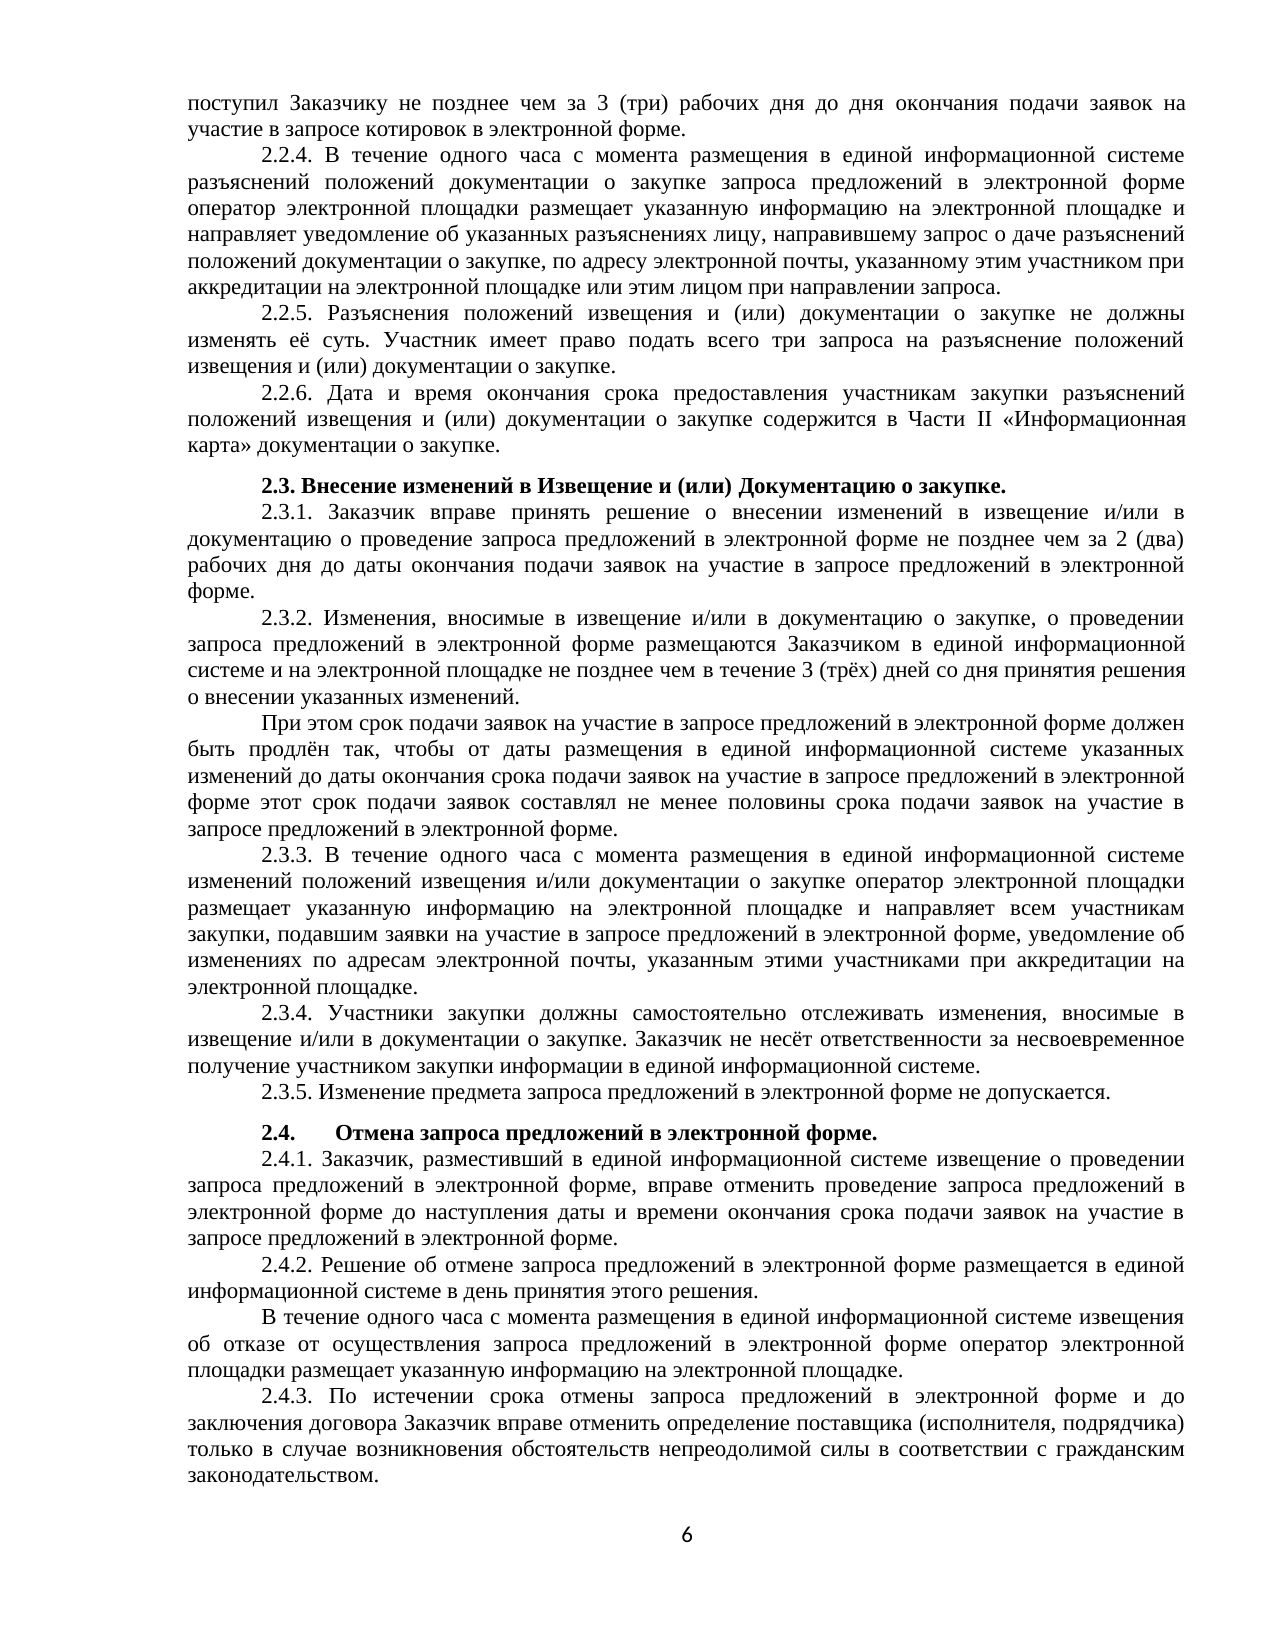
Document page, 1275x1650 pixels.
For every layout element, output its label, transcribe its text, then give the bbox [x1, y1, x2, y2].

text При этом срок подачи заявок на участие в запросе предложений в электронной форме должен быть продлён так, чтобы от даты размещения в единой информационной системе указанных изменений до даты окончания срока подачи заявок на участие в запросе предложений в электронной форме этот срок подачи заявок составлял не менее половины срока подачи заявок на участие в запросе предложений в электронной форме. [187, 709, 1186, 841]
text 2.3.3. В течение одного часа с момента размещения в единой информационной системе изменений положений извещения и/или документации о закупке оператор электронной площадки размещает указанную информацию на электронной площадке и направляет всем участникам закупки, подавшим заявки на участие в запросе предложений в электронной форме, уведомление об изменениях по адресам электронной почты, указанным этими участниками при аккредитации на электронной площадке. [187, 841, 1186, 999]
text 2.3.4. Участники закупки должны самостоятельно отслеживать изменения, вносимые в извещение и/или в документации о закупке. Заказчик не несёт ответственности за несвоевременное получение участником закупки информации в единой информационной системе. [187, 999, 1186, 1078]
text 2.4.1. Заказчик, разместивший в единой информационной системе извещение о проведении запроса предложений в электронной форме, вправе отменить проведение запроса предложений в электронной форме до наступления даты и времени окончания срока подачи заявок на участие в запросе предложений в электронной форме. [187, 1145, 1186, 1251]
text 2.4.2. Решение об отмене запроса предложений в электронной форме размещается в единой информационной системе в день принятия этого решения. [187, 1251, 1186, 1303]
text 2.2.6. Дата и время окончания срока предоставления участникам закупки разъяснений положений извещения и (или) документации о закупке содержится в Части II «Информационная карта» документации о закупке. [187, 378, 1186, 458]
text 2.3.1. Заказчик вправе принять решение о внесении изменений в извещение и/или в документацию о проведение запроса предложений в электронной форме не позднее чем за 2 (два) рабочих дня до даты окончания подачи заявок на участие в запросе предложений в электронной форме. [187, 498, 1186, 604]
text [187, 89, 1186, 141]
text 2.2.5. Разъяснения положений извещения и (или) документации о закупке не должны изменять её суть. Участник имеет право подать всего три запроса на разъяснение положений извещения и (или) документации о закупке. [187, 299, 1186, 378]
text 2.2.4. В течение одного часа с момента размещения в единой информационной системе разъяснений положений документации о закупке запроса предложений в электронной форме оператор электронной площадки размещает указанную информацию на электронной площадке и направляет уведомление об указанных разъяснениях лицу, направившему запрос о даче разъяснений положений документации о закупке, по адресу электронной почты, указанному этим участником при аккредитации на электронной площадке или этим лицом при направлении запроса. [187, 141, 1186, 299]
text 2.3.2. Изменения, вносимые в извещение и/или в документацию о закупке, о проведении запроса предложений в электронной форме размещаются Заказчиком в единой информационной системе и на электронной площадке не позднее чем в течение 3 (трёх) дней со дня принятия решения о внесении указанных изменений. [187, 604, 1186, 709]
text 2.4.3. По истечении срока отмены запроса предложений в электронной форме и до заключения договора Заказчик вправе отменить определение поставщика (исполнителя, подрядчика) только в случае возникновения обстоятельств непреодолимой силы в соответствии с гражданским законодательством. [187, 1382, 1186, 1488]
text 2.4. Отмена запроса предложений в электронной форме. [187, 1119, 1186, 1145]
text В течение одного часа с момента размещения в единой информационной системе извещения об отказе от осуществления запроса предложений в электронной форме оператор электронной площадки размещает указанную информацию на электронной площадке. [187, 1303, 1186, 1382]
text 2.3.5. Изменение предмета запроса предложений в электронной форме не допускается. [187, 1078, 1186, 1104]
text 2.3. Внесение изменений в Извещение и (или) Документацию о закупке. [187, 472, 1186, 498]
